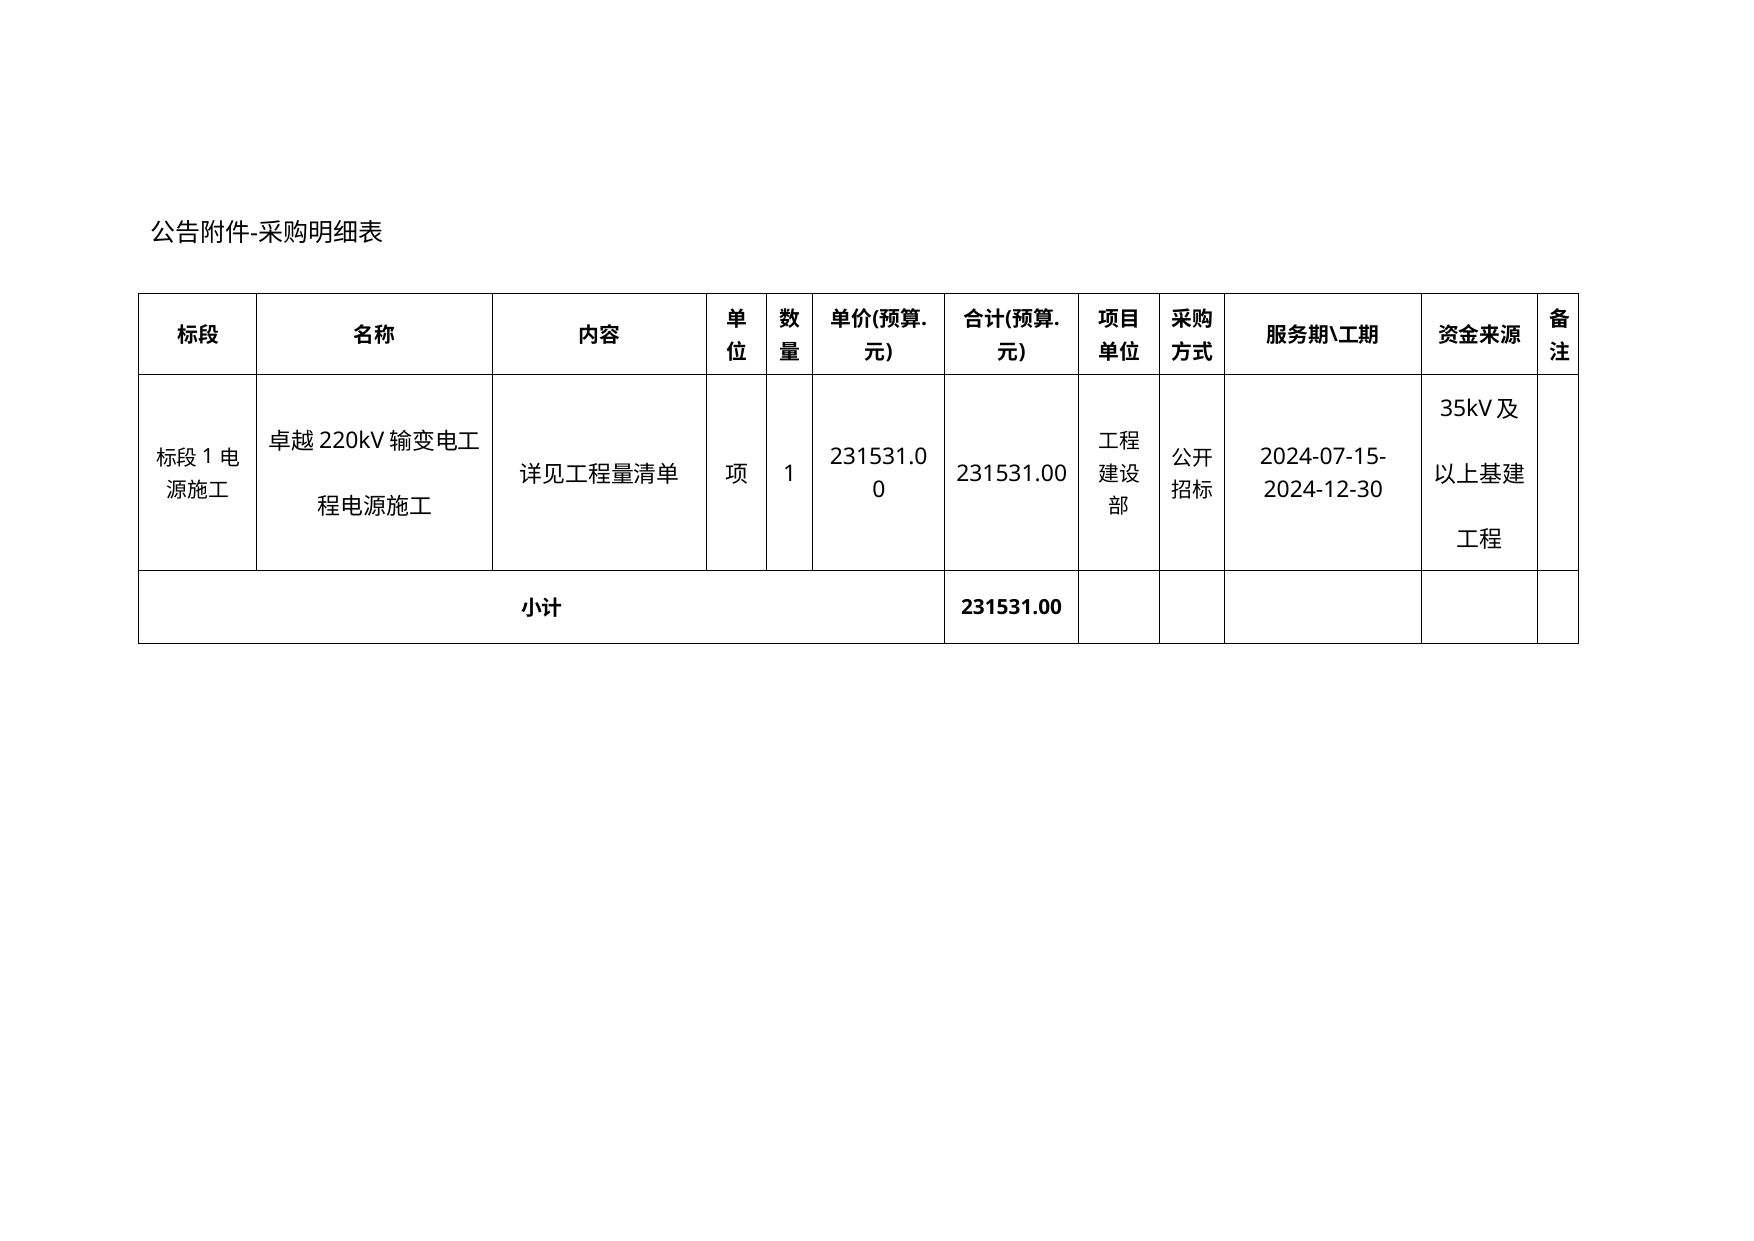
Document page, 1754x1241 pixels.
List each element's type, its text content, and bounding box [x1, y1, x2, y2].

table_cell 公开招标 [1160, 375, 1224, 569]
table_header 项目单位 [1079, 294, 1159, 373]
table_header 资金来源 [1422, 294, 1537, 373]
table_cell 项 [707, 375, 766, 569]
table_header 标段 [139, 294, 256, 373]
table_header 备注 [1538, 294, 1578, 373]
table_header 采购方式 [1160, 294, 1224, 373]
table_cell 231531.00 [813, 375, 944, 569]
table_header 合计(预算.元) [945, 294, 1078, 373]
table_cell [1422, 571, 1537, 643]
table_cell [1538, 375, 1578, 569]
table_cell 35kV及以上基建工程 [1422, 375, 1537, 569]
table_cell 231531.00 [945, 571, 1078, 643]
table_cell [1225, 571, 1421, 643]
table_cell 231531.00 [945, 375, 1078, 569]
table_cell [1538, 571, 1578, 643]
table_header 内容 [493, 294, 706, 373]
text 公告附件-采购明细表 [150, 198, 1604, 263]
table_cell [1160, 571, 1224, 643]
table_cell 详见工程量清单 [493, 375, 706, 569]
table_header 名称 [257, 294, 492, 373]
table_cell 卓越220kV输变电工程电源施工 [257, 375, 492, 569]
table_header 服务期\工期 [1225, 294, 1421, 373]
table_cell 1 [767, 375, 812, 569]
table_cell 小计 [139, 571, 944, 643]
table_cell 2024-07-15-2024-12-30 [1225, 375, 1421, 569]
table_header 单价(预算.元) [813, 294, 944, 373]
table_cell [1079, 571, 1159, 643]
table_cell 标段1 电源施工 [139, 375, 256, 569]
table_header 单位 [707, 294, 766, 373]
table_header 数量 [767, 294, 812, 373]
table_cell 工程建设部 [1079, 375, 1159, 569]
